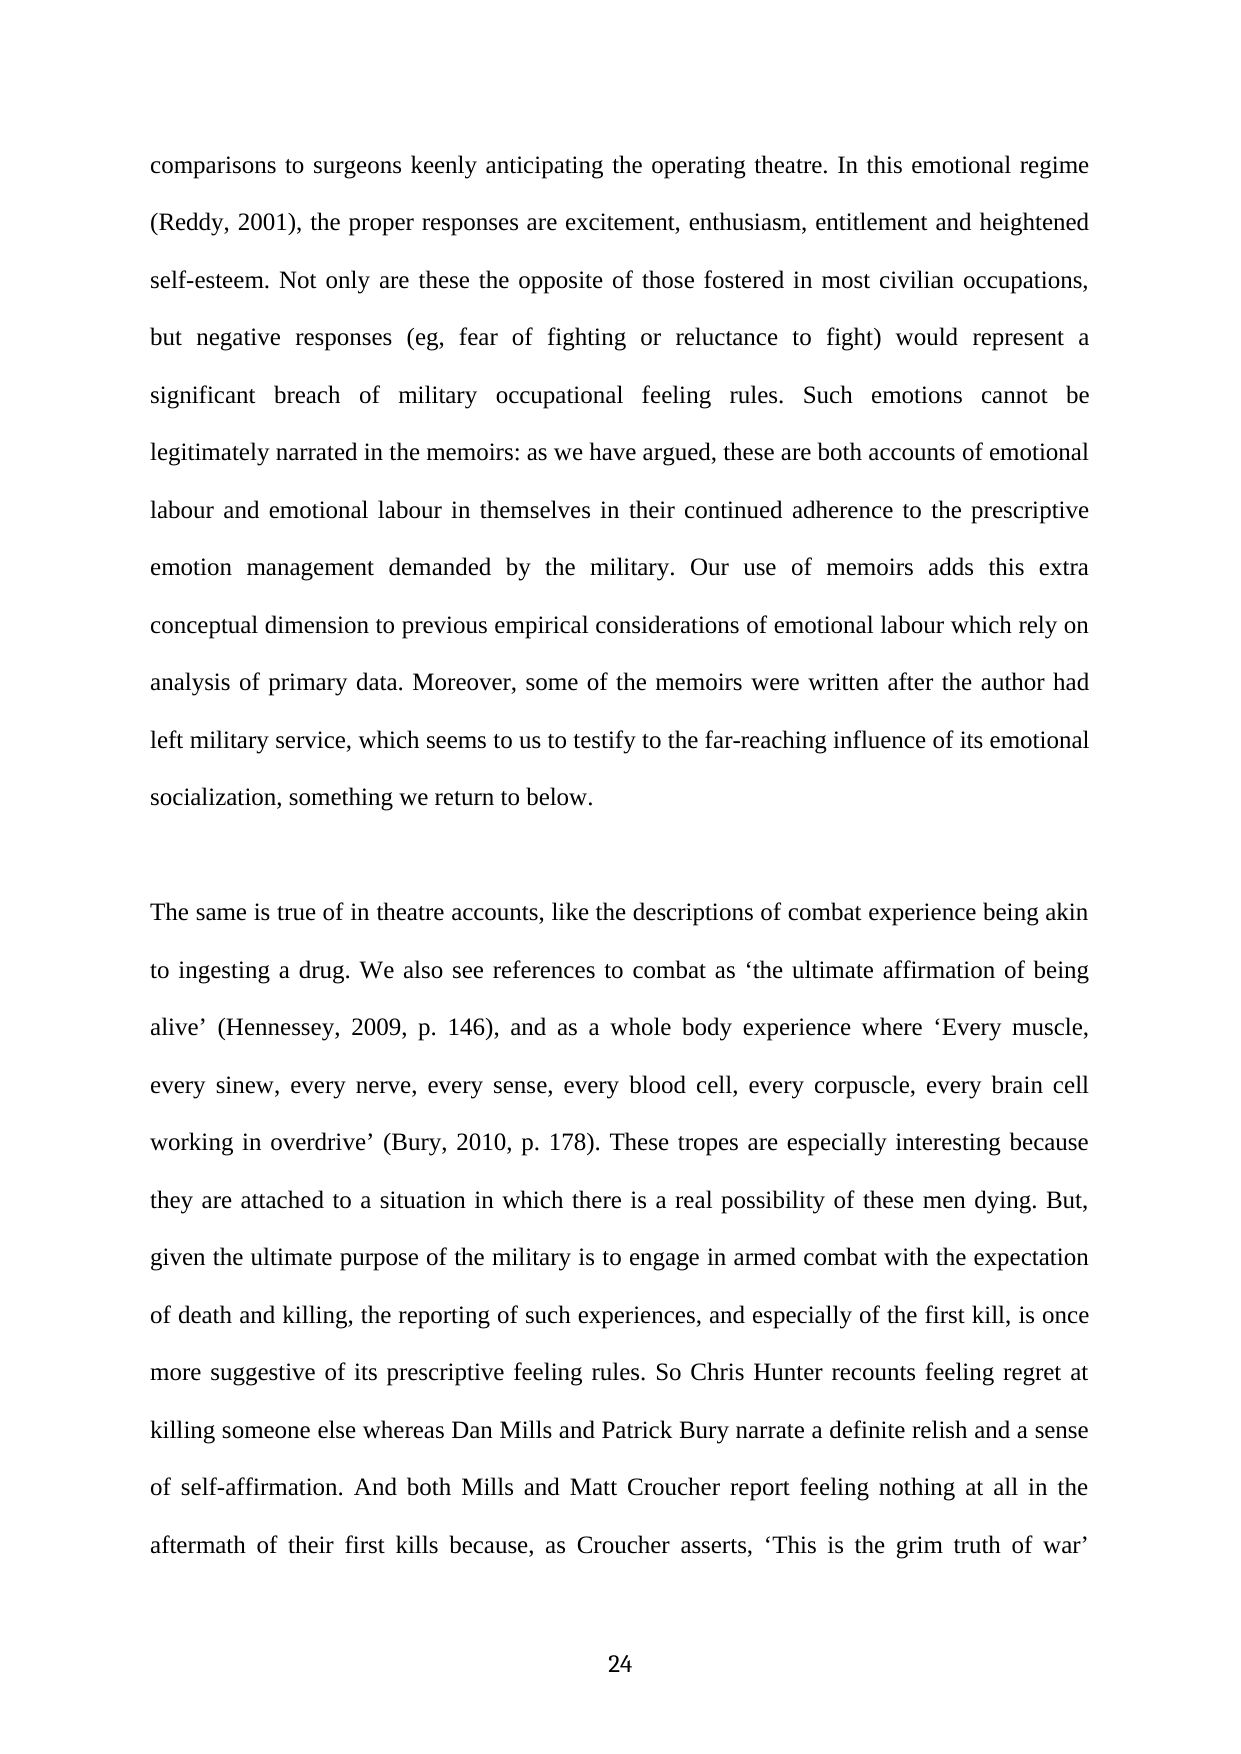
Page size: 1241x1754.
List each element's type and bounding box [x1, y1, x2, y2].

text [150, 897, 1090, 1559]
text [150, 150, 1090, 811]
